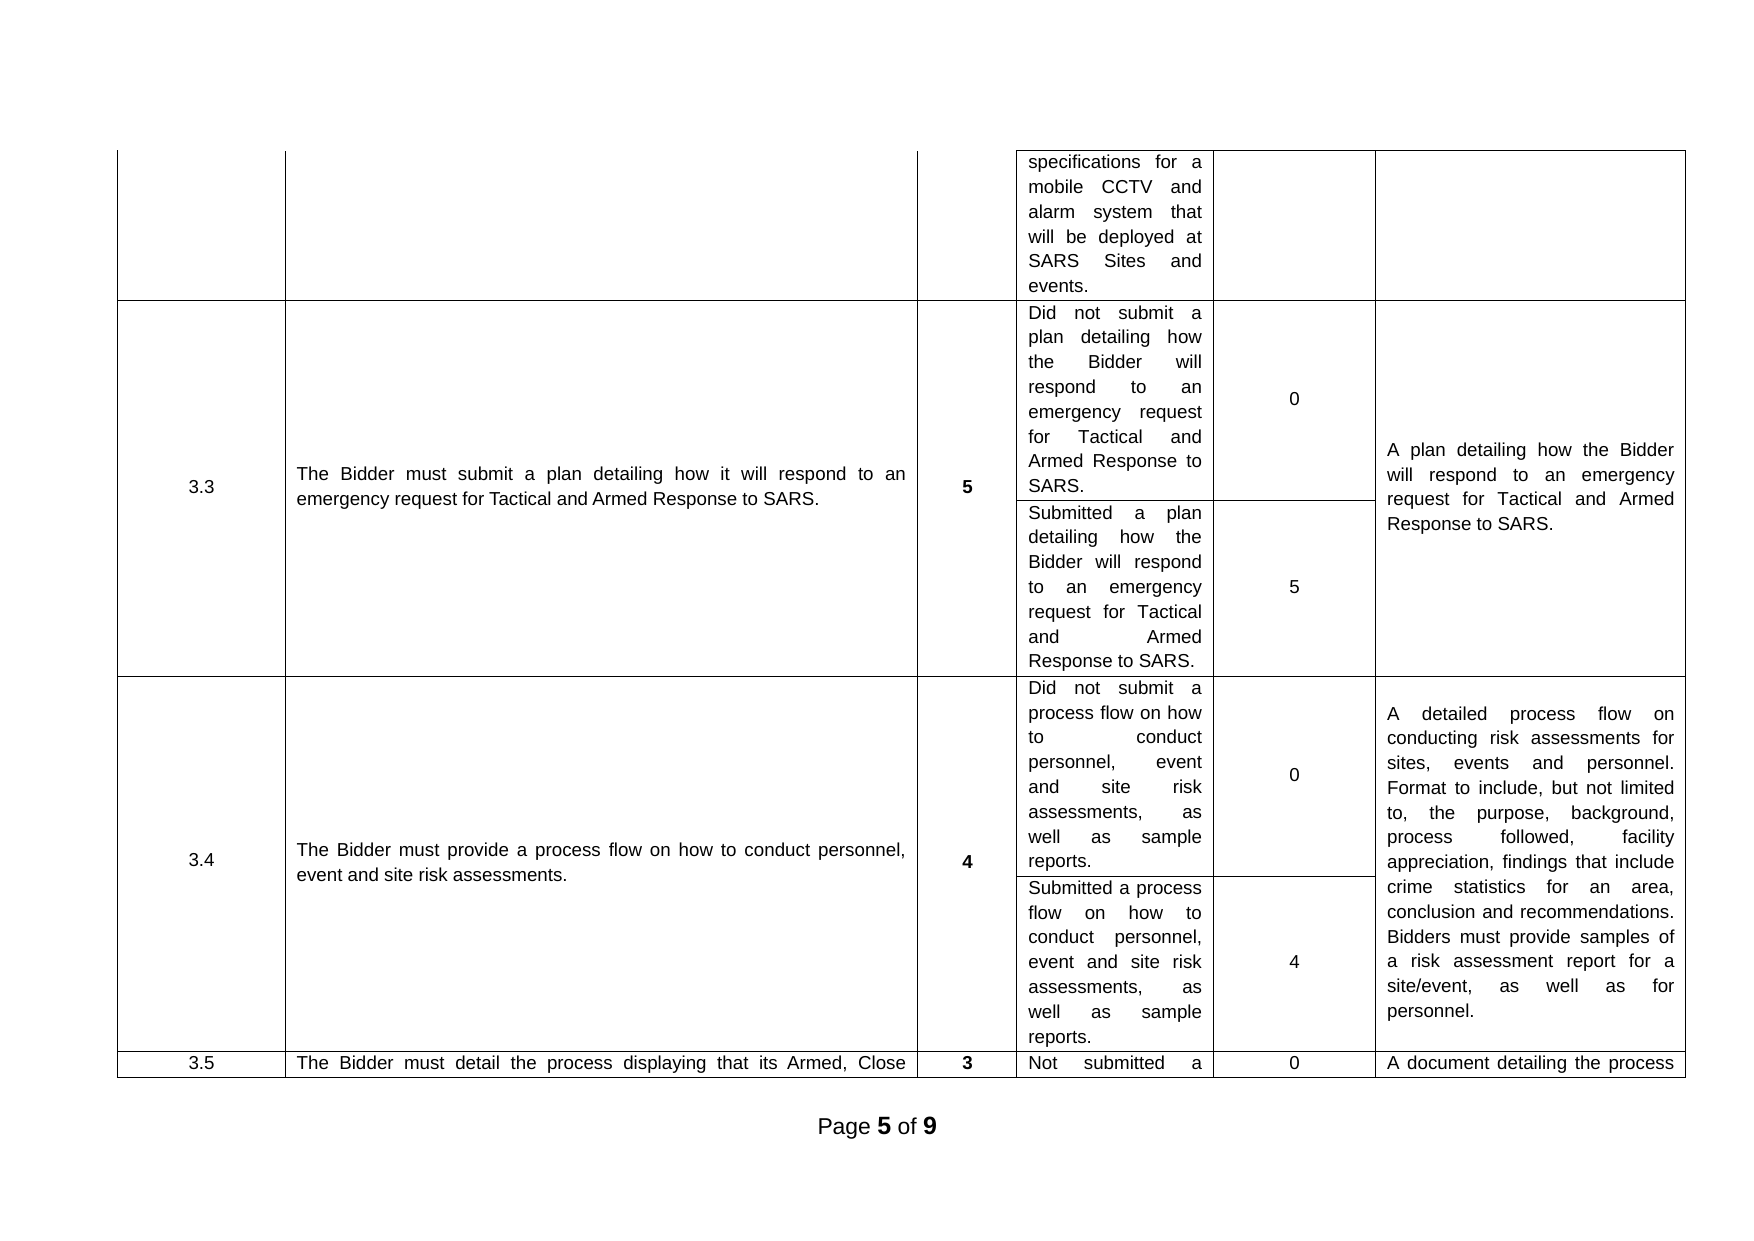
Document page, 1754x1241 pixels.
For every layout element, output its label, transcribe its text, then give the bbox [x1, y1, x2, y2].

table_cell Submitted a process flow on how to conduct personnel, event and site risk assessments, as well as sample reports. [1017, 877, 1213, 1051]
table_cell Did not submit a process flow on how to conduct personnel, event and site risk assessments, as well as sample reports. [1017, 677, 1213, 876]
table_cell 3.3 [118, 301, 285, 676]
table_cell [286, 1052, 917, 1077]
table_cell 4 [918, 677, 1016, 1051]
table_cell 5 [918, 301, 1016, 676]
table_cell 0 [1214, 1052, 1375, 1077]
table_cell The Bidder must provide a process flow on how to conduct personnel, event and site risk assessments. [286, 677, 917, 1051]
table_cell The Bidder must submit a plan detailing how it will respond to an emergency request for Tactical and Armed Response to SARS. [286, 301, 917, 676]
table_cell 3.5 [118, 1052, 285, 1077]
table_cell A detailed process flow on conducting risk assessments for sites, events and personnel. Format to include, but not limited to, the purpose, background, process followed, facility appreciation, findings that include crime statistics for an area, conclusion and recommendations. Bidders must provide samples of a risk assessment report for a site/event, as well as for personnel. [1376, 677, 1685, 1051]
table_cell 0 [1214, 301, 1375, 500]
table_cell 3.4 [118, 677, 285, 1051]
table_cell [1376, 1052, 1685, 1077]
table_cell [1017, 151, 1213, 300]
table_cell 3 [918, 1052, 1016, 1077]
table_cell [1017, 1052, 1213, 1077]
table_cell 0 [1214, 677, 1375, 876]
table_cell 4 [1214, 877, 1375, 1051]
table_cell 7 [1214, 151, 1375, 300]
table_cell A plan detailing how the Bidder will respond to an emergency request for Tactical and Armed Response to SARS. [1376, 301, 1685, 676]
table_cell 5 [1214, 501, 1375, 676]
table_cell Submitted a plan detailing how the Bidder will respond to an emergency request for Tactical and Armed Response to SARS. [1017, 501, 1213, 676]
table_cell Did not submit a plan detailing how the Bidder will respond to an emergency request for Tactical and Armed Response to SARS. [1017, 301, 1213, 500]
